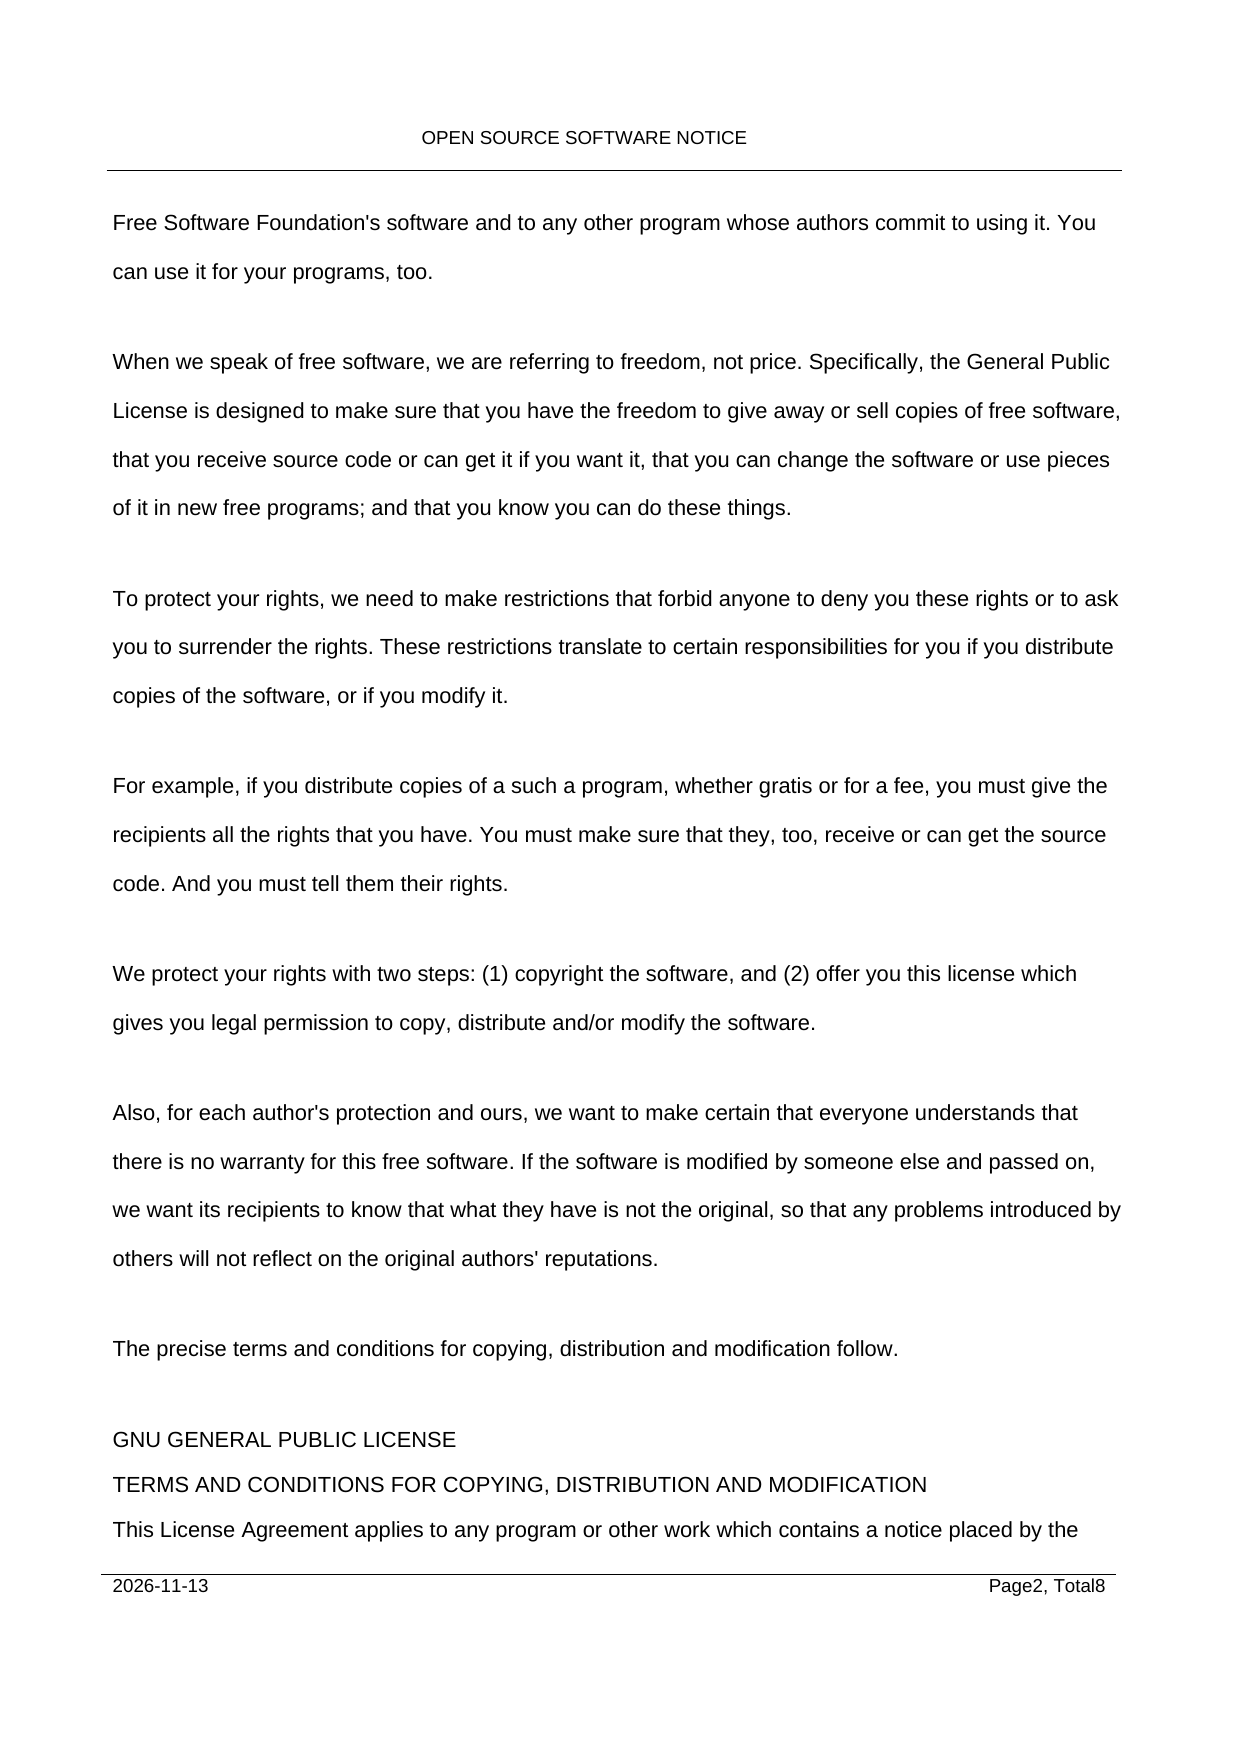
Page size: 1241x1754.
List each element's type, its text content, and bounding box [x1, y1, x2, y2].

text Also, for each author's protection and ours, we want to make certain that everyone understands that there is no warranty for this free software. If the software is modified by someone else and passed on, we want its recipients to know that what they have is not the original, so that any problems introduced by others will not reflect on the original authors' reputations. [112, 1096, 1128, 1275]
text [112, 1513, 1128, 1546]
text For example, if you distribute copies of a such a program, whether gratis or for a fee, you must give the recipients all the rights that you have. You must make sure that they, too, receive or can get the source code. And you must tell them their rights. [112, 769, 1128, 899]
text TERMS AND CONDITIONS FOR COPYING, DISTRIBUTION AND MODIFICATION [112, 1468, 1128, 1500]
text We protect your rights with two steps: (1) copyright the software, and (2) offer you this license which gives you legal permission to copy, distribute and/or modify the software. [112, 957, 1128, 1038]
text When we speak of free software, we are referring to freedom, not price. Specifically, the General Public License is designed to make sure that you have the freedom to give away or sell copies of free software, that you receive source code or can get it if you want it, that you can change the software or use pieces of it in new free programs; and that you know you can do these things. [112, 345, 1128, 524]
text To protect your rights, we need to make restrictions that forbid anyone to deny you these rights or to ask you to surrender the rights. These restrictions translate to certain responsibilities for you if you distribute copies of the software, or if you modify it. [112, 582, 1128, 712]
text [112, 206, 1128, 288]
text GNU GENERAL PUBLIC LICENSE [112, 1423, 1128, 1455]
text The precise terms and conditions for copying, distribution and modification follow. [112, 1333, 1128, 1365]
